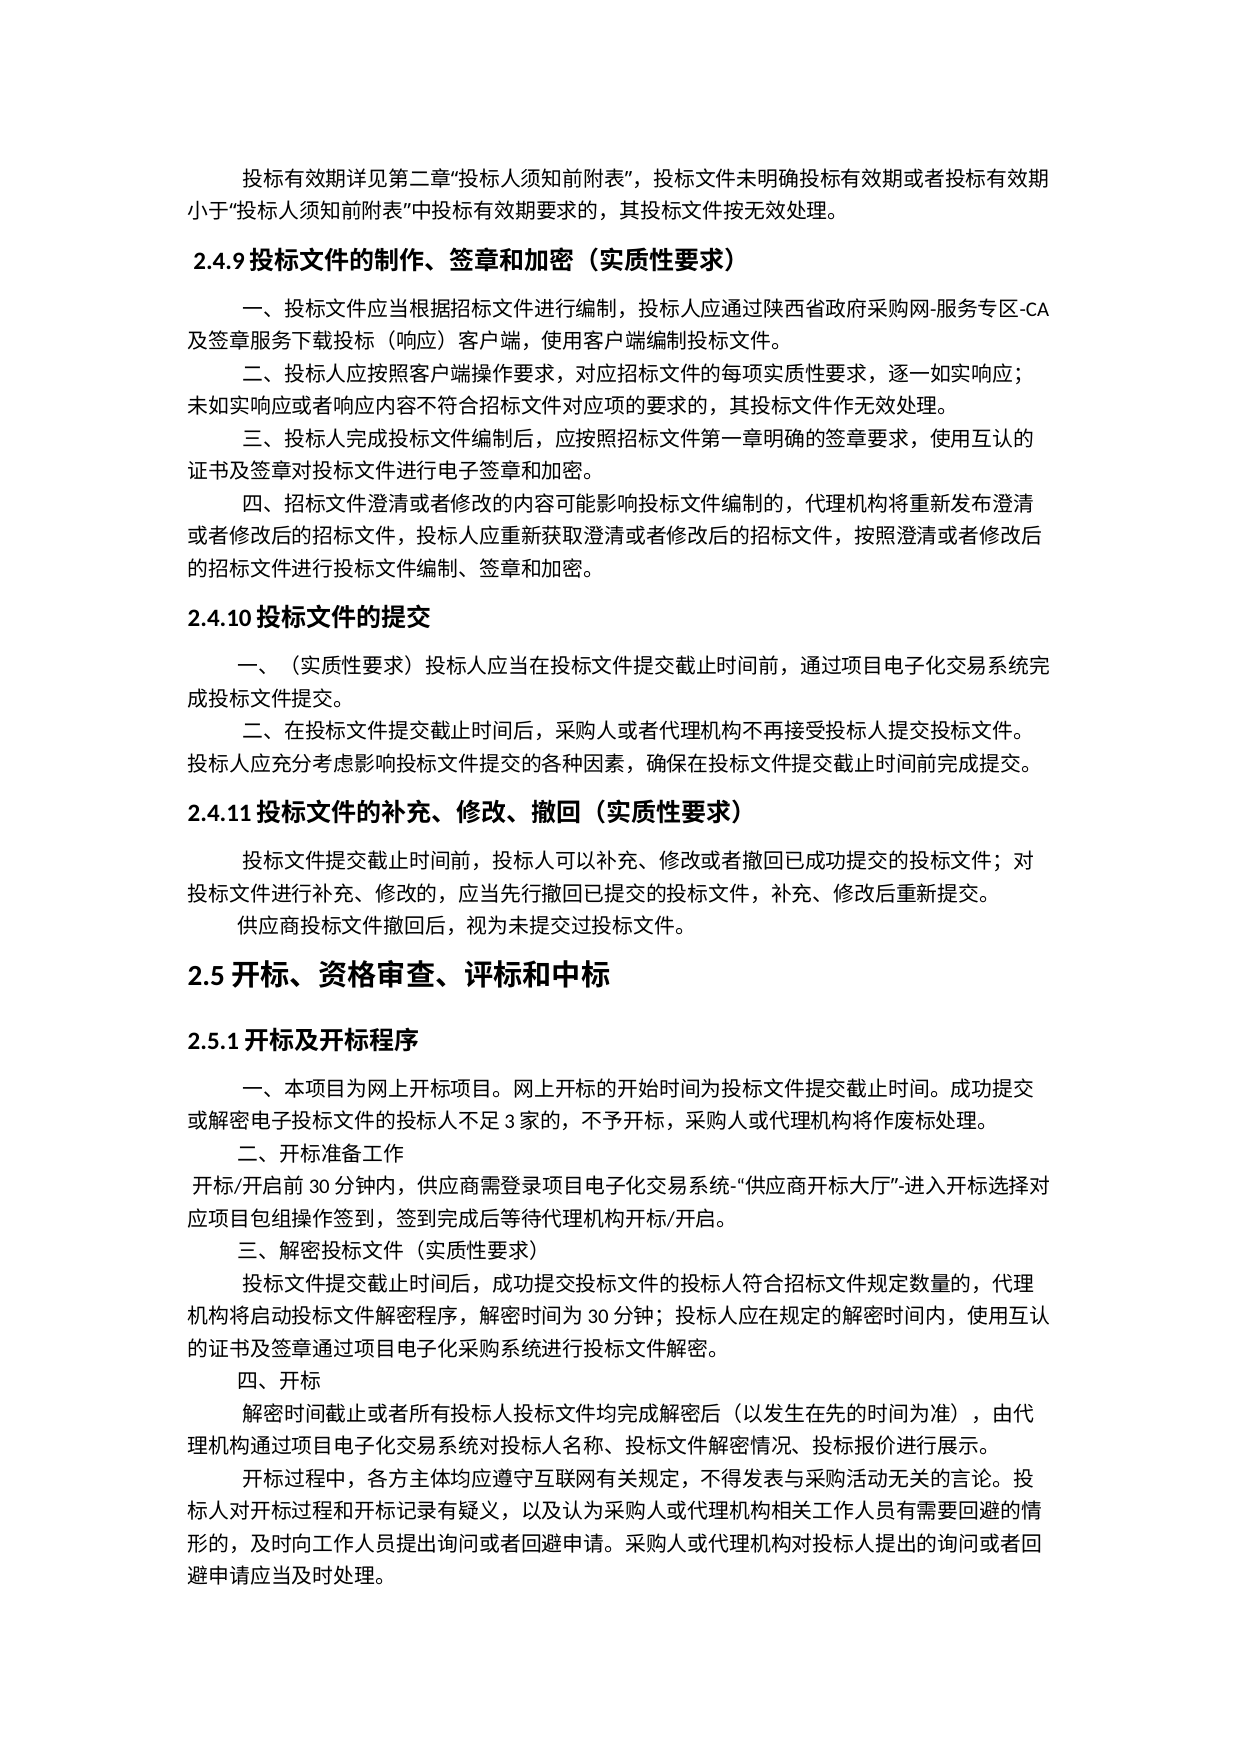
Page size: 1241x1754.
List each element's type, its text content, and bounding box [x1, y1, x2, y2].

text 开标/开启前30分钟内，供应商需登录项目电子化交易系统-“供应商开标大厅”-进入开标选择对应项目包组操作签到，签到完成后等待代理机构开标/开启。 [187, 1169, 1053, 1234]
text 一、投标文件应当根据招标文件进行编制，投标人应通过陕西省政府采购网-服务专区-CA及签章服务下载投标（响应）客户端，使用客户端编制投标文件。 [187, 292, 1053, 357]
text 2.4.9投标文件的制作、签章和加密（实质性要求） [187, 227, 1053, 292]
text 投标文件提交截止时间后，成功提交投标文件的投标人符合招标文件规定数量的，代理机构将启动投标文件解密程序，解密时间为30分钟；投标人应在规定的解密时间内，使用互认的证书及签章通过项目电子化采购系统进行投标文件解密。 [187, 1267, 1053, 1364]
text 二、投标人应按照客户端操作要求，对应招标文件的每项实质性要求，逐一如实响应；未如实响应或者响应内容不符合招标文件对应项的要求的，其投标文件作无效处理。 [187, 357, 1053, 422]
text 2.5.1开标及开标程序 [187, 1007, 1053, 1072]
text 二、在投标文件提交截止时间后，采购人或者代理机构不再接受投标人提交投标文件。投标人应充分考虑影响投标文件提交的各种因素，确保在投标文件提交截止时间前完成提交。 [187, 714, 1053, 779]
text 一、本项目为网上开标项目。网上开标的开始时间为投标文件提交截止时间。成功提交或解密电子投标文件的投标人不足3家的，不予开标，采购人或代理机构将作废标处理。 [187, 1072, 1053, 1137]
text 2.4.11投标文件的补充、修改、撤回（实质性要求） [187, 779, 1053, 844]
text 四、招标文件澄清或者修改的内容可能影响投标文件编制的，代理机构将重新发布澄清或者修改后的招标文件，投标人应重新获取澄清或者修改后的招标文件，按照澄清或者修改后的招标文件进行投标文件编制、签章和加密。 [187, 487, 1053, 584]
text 投标文件提交截止时间前，投标人可以补充、修改或者撤回已成功提交的投标文件；对投标文件进行补充、修改的，应当先行撤回已提交的投标文件，补充、修改后重新提交。 [187, 844, 1053, 909]
text 2.4.10投标文件的提交 [187, 584, 1053, 649]
text 解密时间截止或者所有投标人投标文件均完成解密后（以发生在先的时间为准），由代理机构通过项目电子化交易系统对投标人名称、投标文件解密情况、投标报价进行展示。 [187, 1397, 1053, 1462]
text 开标过程中，各方主体均应遵守互联网有关规定，不得发表与采购活动无关的言论。投标人对开标过程和开标记录有疑义，以及认为采购人或代理机构相关工作人员有需要回避的情形的，及时向工作人员提出询问或者回避申请。采购人或代理机构对投标人提出的询问或者回避申请应当及时处理。 [187, 1462, 1053, 1592]
text 投标有效期详见第二章“投标人须知前附表”，投标文件未明确投标有效期或者投标有效期小于“投标人须知前附表”中投标有效期要求的，其投标文件按无效处理。 [187, 162, 1053, 227]
text 供应商投标文件撤回后，视为未提交过投标文件。 [187, 909, 1053, 942]
text 四、开标 [187, 1364, 1053, 1397]
text 2.5开标、资格审查、评标和中标 [187, 942, 1053, 1007]
text 三、解密投标文件（实质性要求） [187, 1234, 1053, 1267]
text 三、投标人完成投标文件编制后，应按照招标文件第一章明确的签章要求，使用互认的证书及签章对投标文件进行电子签章和加密。 [187, 422, 1053, 487]
text 一、（实质性要求）投标人应当在投标文件提交截止时间前，通过项目电子化交易系统完成投标文件提交。 [187, 649, 1053, 714]
text 二、开标准备工作 [187, 1137, 1053, 1169]
